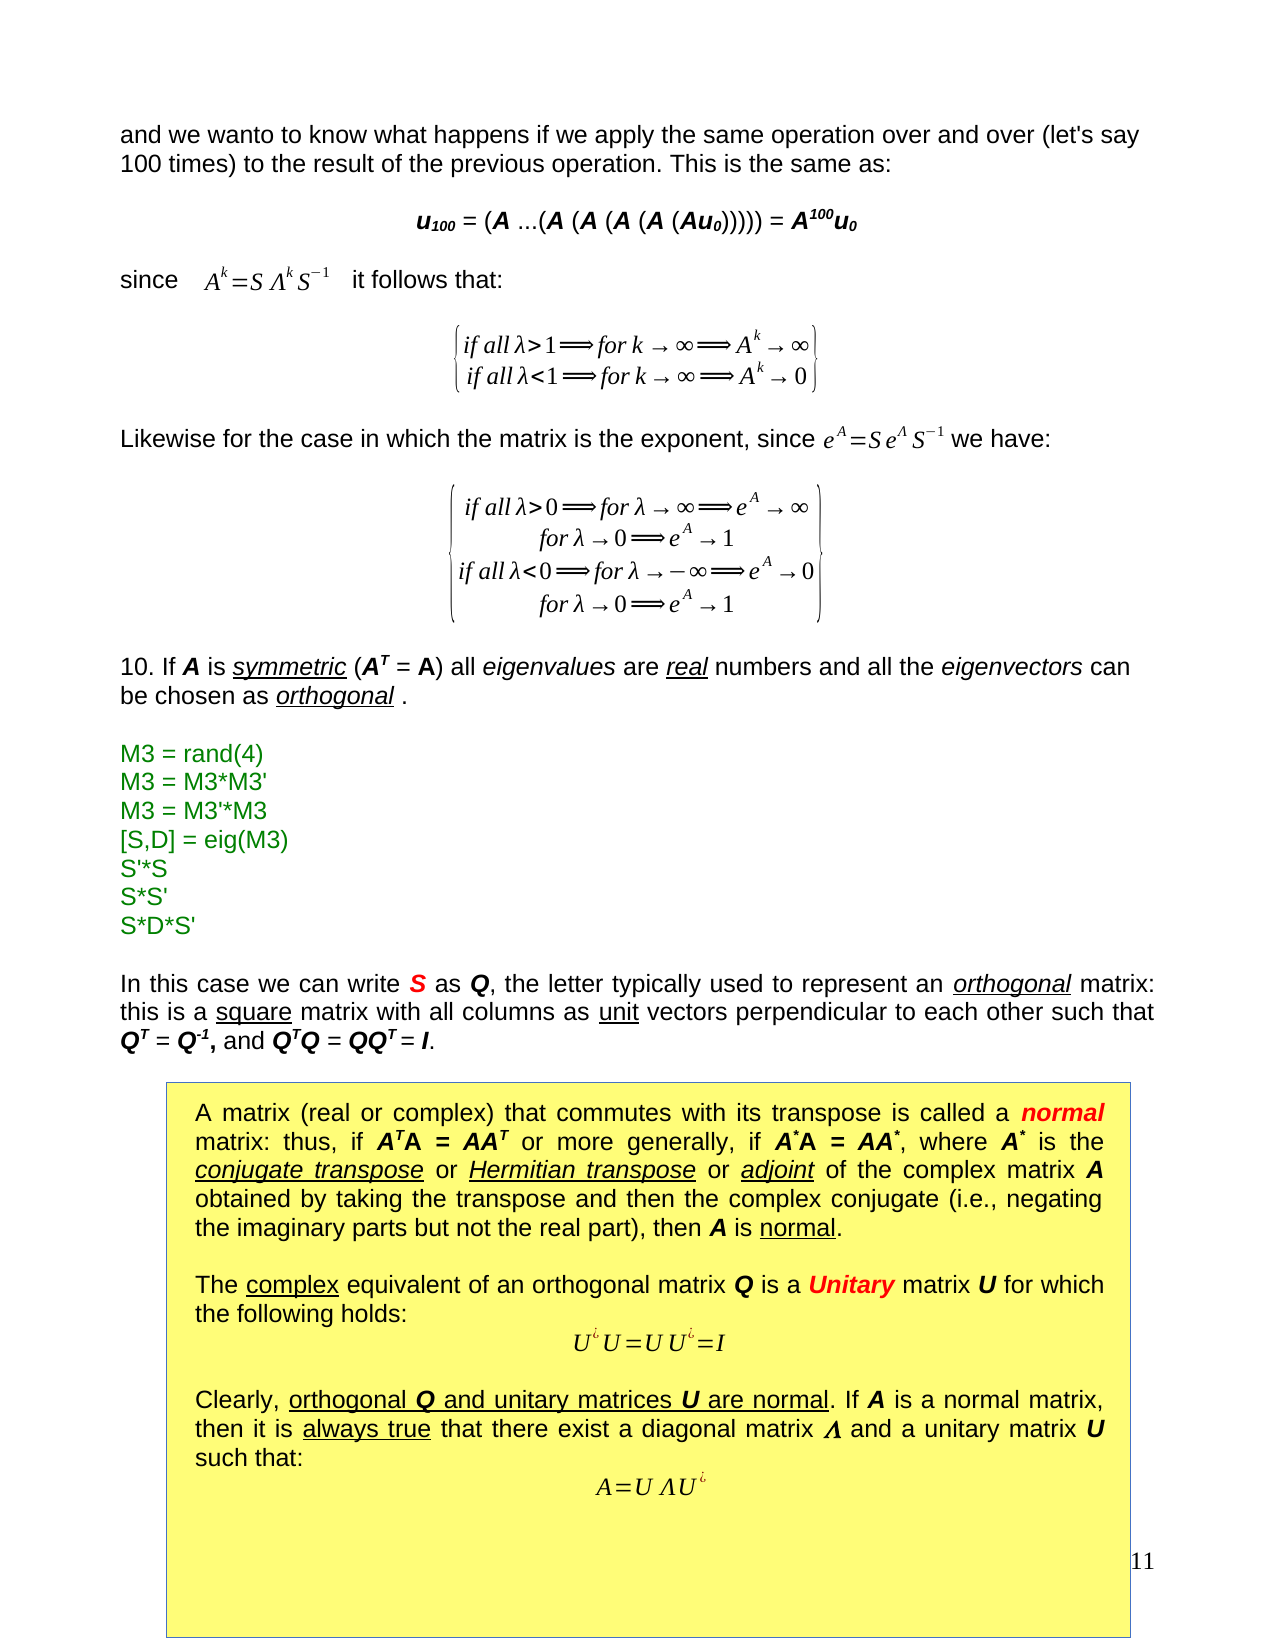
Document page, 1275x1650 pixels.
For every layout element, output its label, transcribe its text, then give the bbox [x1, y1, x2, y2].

text S'*S [120, 853, 1155, 882]
text Likewise for the case in which the matrix is the exponent, since we have: [120, 422, 1155, 453]
text A matrix (real or complex) that commutes with its transpose is called a normal matrix: thus, if ATA = AAT or more generally, if A*A = AA*, where A* is the conjugate transpose or Hermitian transpose or adjoint of the complex matrix A obtained by taking the transpose and then the complex conjugate (i.e., negating the imaginary parts but not the real part), then A is normal. [195, 1098, 1104, 1242]
text 10. If A is symmetric (AT = A) all eigenvalues are real numbers and all the eigenvectors can be chosen as orthogonal . [120, 652, 1155, 710]
text M3 = M3'*M3 [120, 796, 1155, 825]
text and we wanto to know what happens if we apply the same operation over and over (let's say 100 times) to the result of the previous operation. This is the same as: [120, 120, 1155, 177]
text Clearly, orthogonal Q and unitary matrices U are normal. If A is a normal matrix, then it is always true that there exist a diagonal matrix and a unitary matrix U such that: [195, 1386, 1104, 1472]
text since it follows that: [120, 264, 1155, 295]
text M3 = rand(4) [120, 738, 1155, 767]
text In this case we can write S as Q, the letter typically used to represent an orthogonal matrix: this is a square matrix with all columns as unit vectors perpendicular to each other such that QT = Q-1, and QTQ = QQT = I. [120, 968, 1155, 1055]
text S*S' [120, 882, 1155, 911]
text M3 = M3*M3' [120, 767, 1155, 796]
text S*D*S' [120, 911, 1155, 940]
text [S,D] = eig(M3) [120, 825, 1155, 853]
text The complex equivalent of an orthogonal matrix Q is a Unitary matrix U for which the following holds: [195, 1270, 1104, 1328]
text u100 = (A ...(A (A (A (A (Au0))))) = A100u0 [120, 206, 1155, 235]
